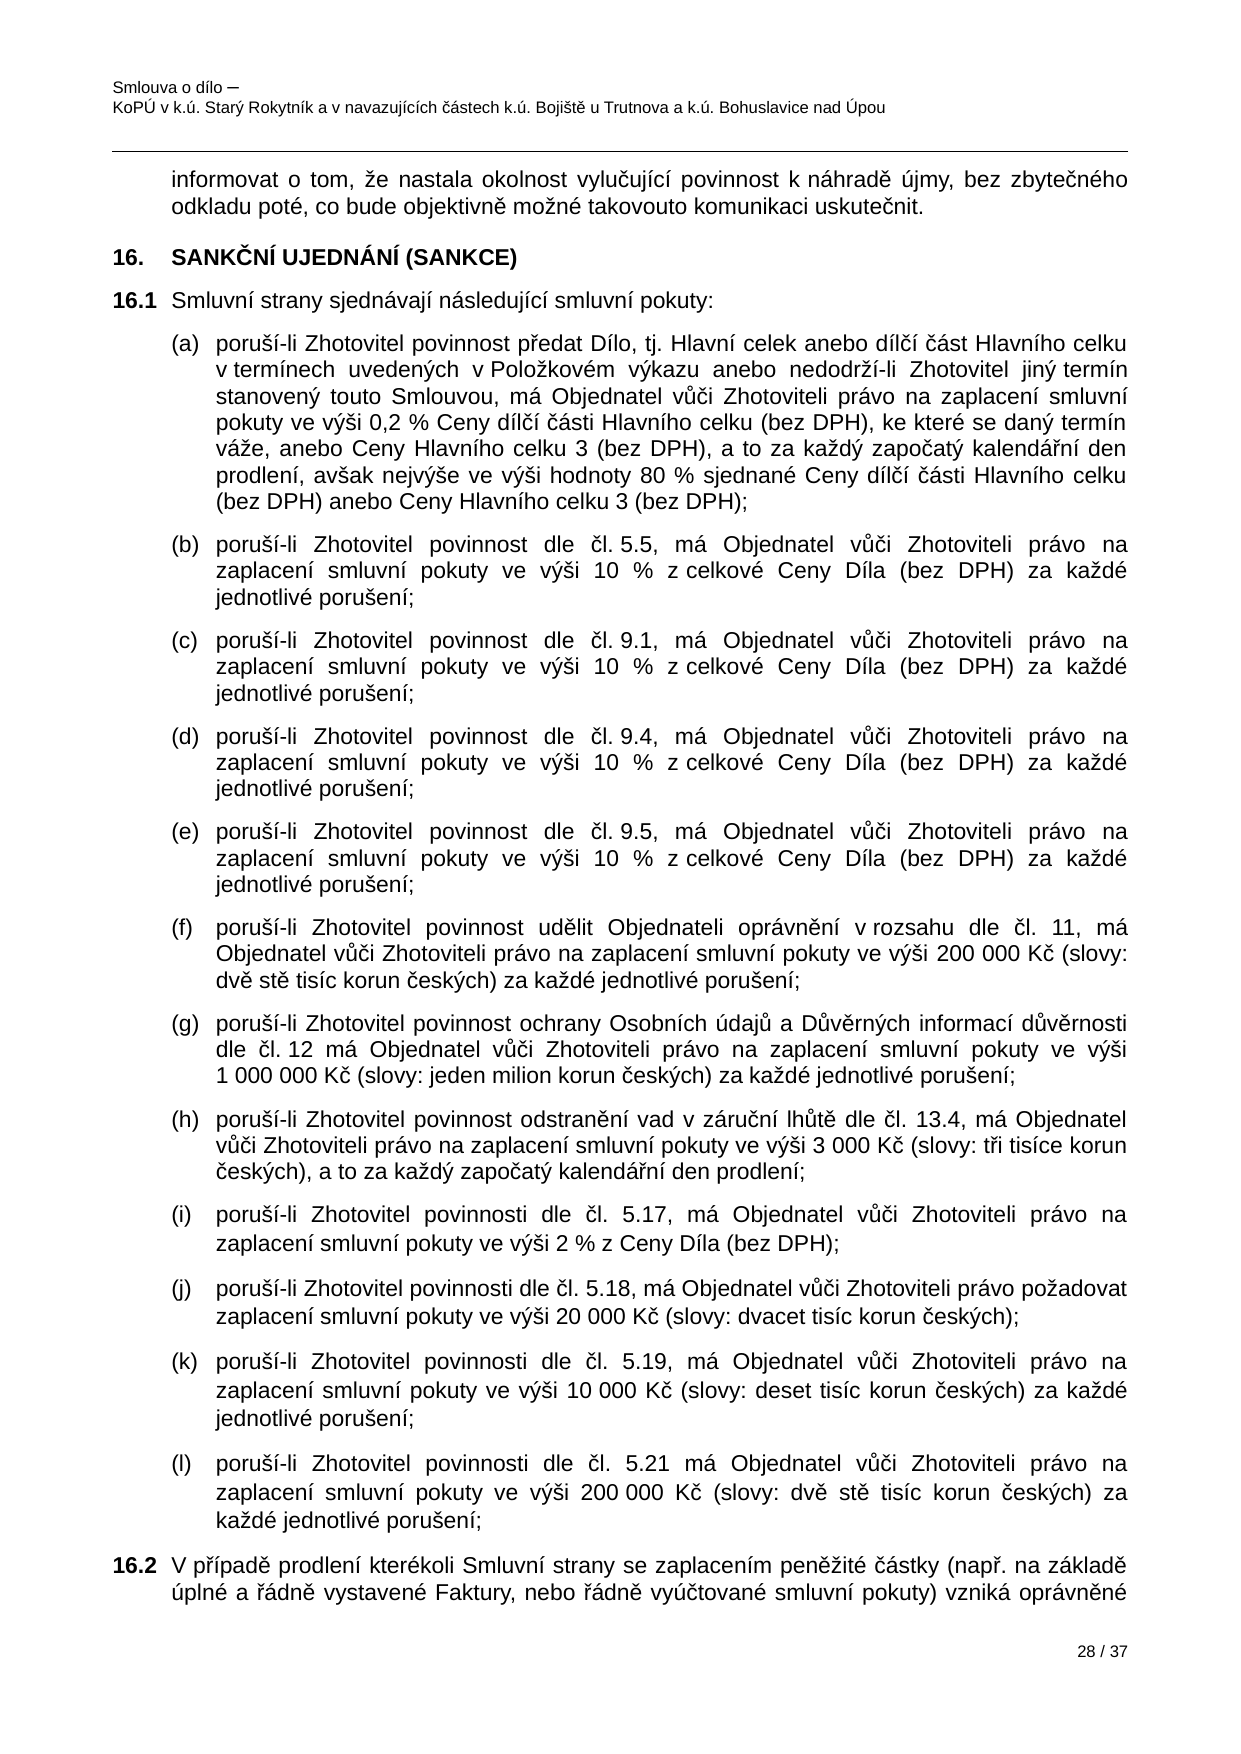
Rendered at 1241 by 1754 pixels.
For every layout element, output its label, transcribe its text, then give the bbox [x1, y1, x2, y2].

text poruší-li Zhotovitel povinnosti dle čl. 5.17, má Objednatel vůči Zhotoviteli právo na zaplacení smluvní pokuty ve výši 2 % z Ceny Díla (bez DPH); [171, 1201, 1128, 1256]
list poruší-li Zhotovitel povinnost dle čl. 5.5, má Objednatel vůči Zhotoviteli právo na zaplacení smluvní pokuty ve výši 10 % z celkové Ceny Díla (bez DPH) za každé jednotlivé porušení; [171, 531, 1128, 610]
text poruší-li Zhotovitel povinnost odstranění vad v záruční lhůtě dle čl. 13.4, má Objednatel vůči Zhotoviteli právo na zaplacení smluvní pokuty ve výši 3 000 Kč (slovy: tři tisíce korun českých), a to za každý započatý kalendářní den prodlení; [171, 1106, 1128, 1184]
text poruší-li Zhotovitel povinnost udělit Objednateli oprávnění v rozsahu dle čl. 11, má Objednatel vůči Zhotoviteli právo na zaplacení smluvní pokuty ve výši 200 000 Kč (slovy: dvě stě tisíc korun českých) za každé jednotlivé porušení; [171, 914, 1128, 993]
text Sankční ujednání (SANKCE) [112, 244, 1128, 270]
text poruší-li Zhotovitel povinnost ochrany Osobních údajů a Důvěrných informací důvěrnosti dle čl. 12 má Objednatel vůči Zhotoviteli právo na zaplacení smluvní pokuty ve výši 1 000 000 Kč (slovy: jeden milion korun českých) za každé jednotlivé porušení; [171, 1010, 1128, 1089]
list poruší-li Zhotovitel povinnost dle čl. 9.1, má Objednatel vůči Zhotoviteli právo na zaplacení smluvní pokuty ve výši 10 % z celkové Ceny Díla (bez DPH) za každé jednotlivé porušení; [171, 627, 1128, 706]
list poruší-li Zhotovitel povinnost dle čl. 9.4, má Objednatel vůči Zhotoviteli právo na zaplacení smluvní pokuty ve výši 10 % z celkové Ceny Díla (bez DPH) za každé jednotlivé porušení; [171, 723, 1128, 802]
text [112, 1552, 1128, 1605]
text poruší-li Zhotovitel povinnosti dle čl. 5.18, má Objednatel vůči Zhotoviteli právo požadovat zaplacení smluvní pokuty ve výši 20 000 Kč (slovy: dvacet tisíc korun českých); [171, 1275, 1128, 1329]
list poruší-li Zhotovitel povinnost předat Dílo, tj. Hlavní celek anebo dílčí část Hlavního celku v termínech uvedených v Položkovém výkazu anebo nedodrží-li Zhotovitel jiný termín stanovený touto Smlouvou, má Objednatel vůči Zhotoviteli právo na zaplacení smluvní pokuty ve výši 0,2 % Ceny dílčí části Hlavního celku (bez DPH), ke které se daný termín váže, anebo Ceny Hlavního celku 3 (bez DPH), a to za každý započatý kalendářní den prodlení, avšak nejvýše ve výši hodnoty 80 % sjednané Ceny dílčí části Hlavního celku (bez DPH) anebo Ceny Hlavního celku 3 (bez DPH); [171, 330, 1128, 514]
text poruší-li Zhotovitel povinnosti dle čl. 5.19, má Objednatel vůči Zhotoviteli právo na zaplacení smluvní pokuty ve výši 10 000 Kč (slovy: deset tisíc korun českých) za každé jednotlivé porušení; [171, 1348, 1128, 1432]
text poruší-li Zhotovitel povinnosti dle čl. 5.21 má Objednatel vůči Zhotoviteli právo na zaplacení smluvní pokuty ve výši 200 000 Kč (slovy: dvě stě tisíc korun českých) za každé jednotlivé porušení; [171, 1450, 1128, 1533]
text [112, 166, 1128, 219]
text Smluvní strany sjednávají následující smluvní pokuty: [112, 287, 1128, 313]
list poruší-li Zhotovitel povinnost dle čl. 9.5, má Objednatel vůči Zhotoviteli právo na zaplacení smluvní pokuty ve výši 10 % z celkové Ceny Díla (bez DPH) za každé jednotlivé porušení; [171, 818, 1128, 897]
